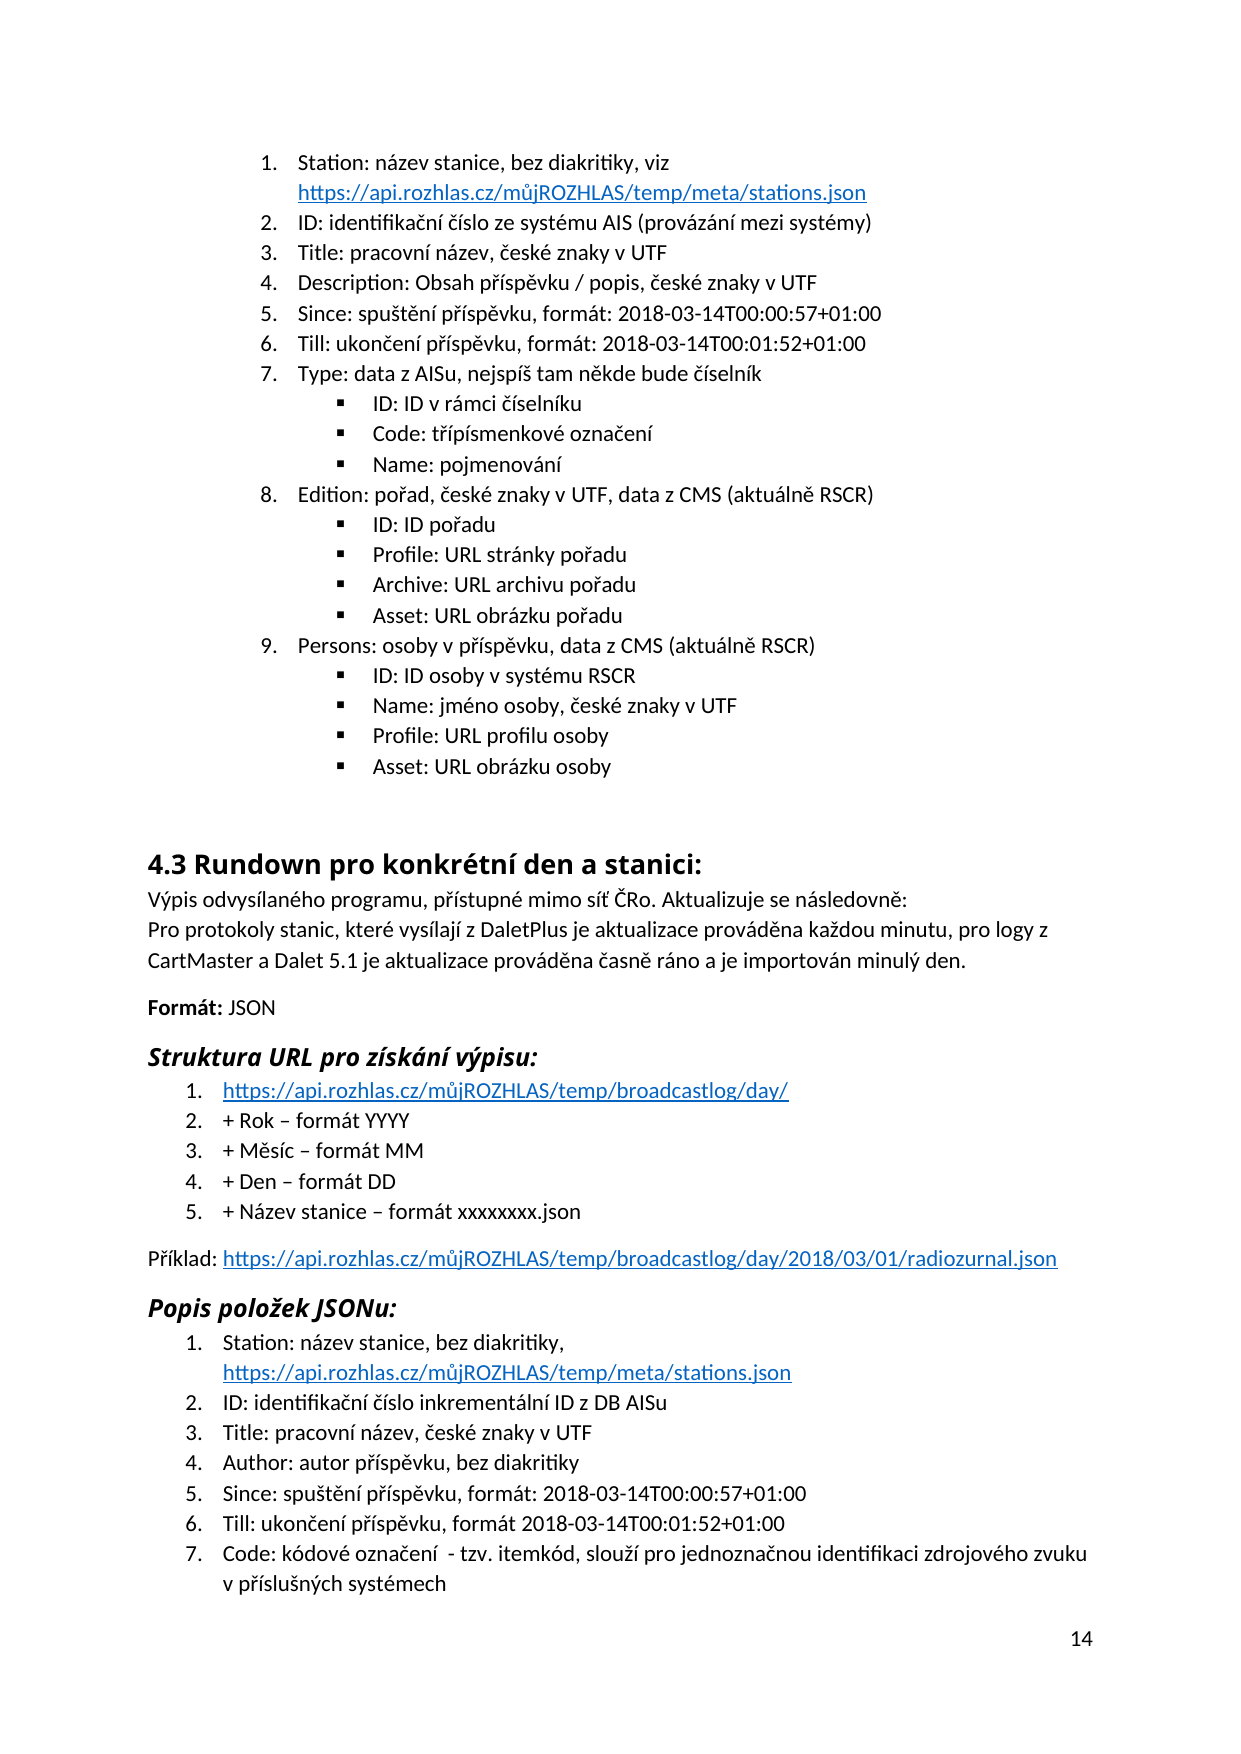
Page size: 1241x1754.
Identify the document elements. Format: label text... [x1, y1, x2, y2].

list Since: spuštění příspěvku, formát: 2018-03-14T00:00:57+01:00 [260, 299, 1093, 327]
text Výpis odvysílaného programu, přístupné mimo síť ČRo. Aktualizuje se následovně: Pro protokoly stanic, které vysílají z DaletPlus je aktualizace prováděna každou minutu, pro logy z CartMaster a Dalet 5.1 je aktualizace prováděna časně ráno a je importován minulý den. [148, 885, 1093, 974]
list Name: jméno osoby, české znaky v UTF [335, 691, 1093, 719]
list Code: kódové označení - tzv. itemkód, slouží pro jednoznačnou identifikaci zdrojového zvuku v příslušných systémech [185, 1539, 1093, 1597]
list Title: pracovní název, české znaky v UTF [260, 238, 1093, 266]
list Station: název stanice, bez diakritiky, https://api.rozhlas.cz/můjROZHLAS/temp/meta/stations.json [185, 1328, 1093, 1386]
list + Název stanice – formát xxxxxxxx.json [185, 1197, 1093, 1225]
list ID: ID v rámci číselníku [335, 389, 1093, 417]
list Code: třípísmenkové označení [335, 419, 1093, 447]
subtitle Popis položek JSONu: [148, 1291, 1093, 1325]
list Profile: URL stránky pořadu [335, 540, 1093, 568]
list + Měsíc – formát MM [185, 1137, 1093, 1165]
subtitle 4.3 Rundown pro konkrétní den a stanici: [148, 846, 1093, 882]
list ID: ID osoby v systému RSCR [335, 661, 1093, 689]
list Title: pracovní název, české znaky v UTF [185, 1418, 1093, 1446]
list Name: pojmenování [335, 450, 1093, 478]
list + Den – formát DD [185, 1167, 1093, 1195]
list Station: název stanice, bez diakritiky, viz https://api.rozhlas.cz/můjROZHLAS/temp/meta/stations.json [260, 148, 1093, 206]
list + Rok – formát YYYY [185, 1106, 1093, 1134]
list Archive: URL archivu pořadu [335, 571, 1093, 598]
text Příklad: https://api.rozhlas.cz/můjROZHLAS/temp/broadcastlog/day/2018/03/01/radiozurnal.json​ [148, 1244, 1093, 1272]
list Asset: URL obrázku pořadu [335, 601, 1093, 629]
list Edition: pořad, české znaky v UTF, data z CMS (aktuálně RSCR) [260, 480, 1093, 508]
list https://api.rozhlas.cz/můjROZHLAS/temp/broadcastlog/day/ [185, 1076, 1093, 1104]
subtitle Struktura URL pro získání výpisu: [148, 1039, 1093, 1073]
list Author: autor příspěvku, bez diakritiky [185, 1448, 1093, 1476]
list ID: identifikační číslo inkrementální ID z DB AISu [185, 1388, 1093, 1416]
list ID: ID pořadu [335, 510, 1093, 538]
list Type: data z AISu, nejspíš tam někde bude číselník [260, 359, 1093, 387]
list ID: identifikační číslo ze systému AIS (provázání mezi systémy) [260, 208, 1093, 236]
text Formát: JSON [148, 993, 1093, 1021]
list Description: Obsah příspěvku / popis, české znaky v UTF [260, 268, 1093, 296]
list Asset: URL obrázku osoby [335, 752, 1093, 780]
list Till: ukončení příspěvku, formát: 2018-03-14T00:01:52+01:00 [260, 329, 1093, 357]
list Profile: URL profilu osoby [335, 722, 1093, 749]
list Till: ukončení příspěvku, formát 2018-03-14T00:01:52+01:00 [185, 1509, 1093, 1537]
list Since: spuštění příspěvku, formát: 2018-03-14T00:00:57+01:00 [185, 1479, 1093, 1507]
list Persons: osoby v příspěvku, data z CMS (aktuálně RSCR) [260, 631, 1093, 659]
